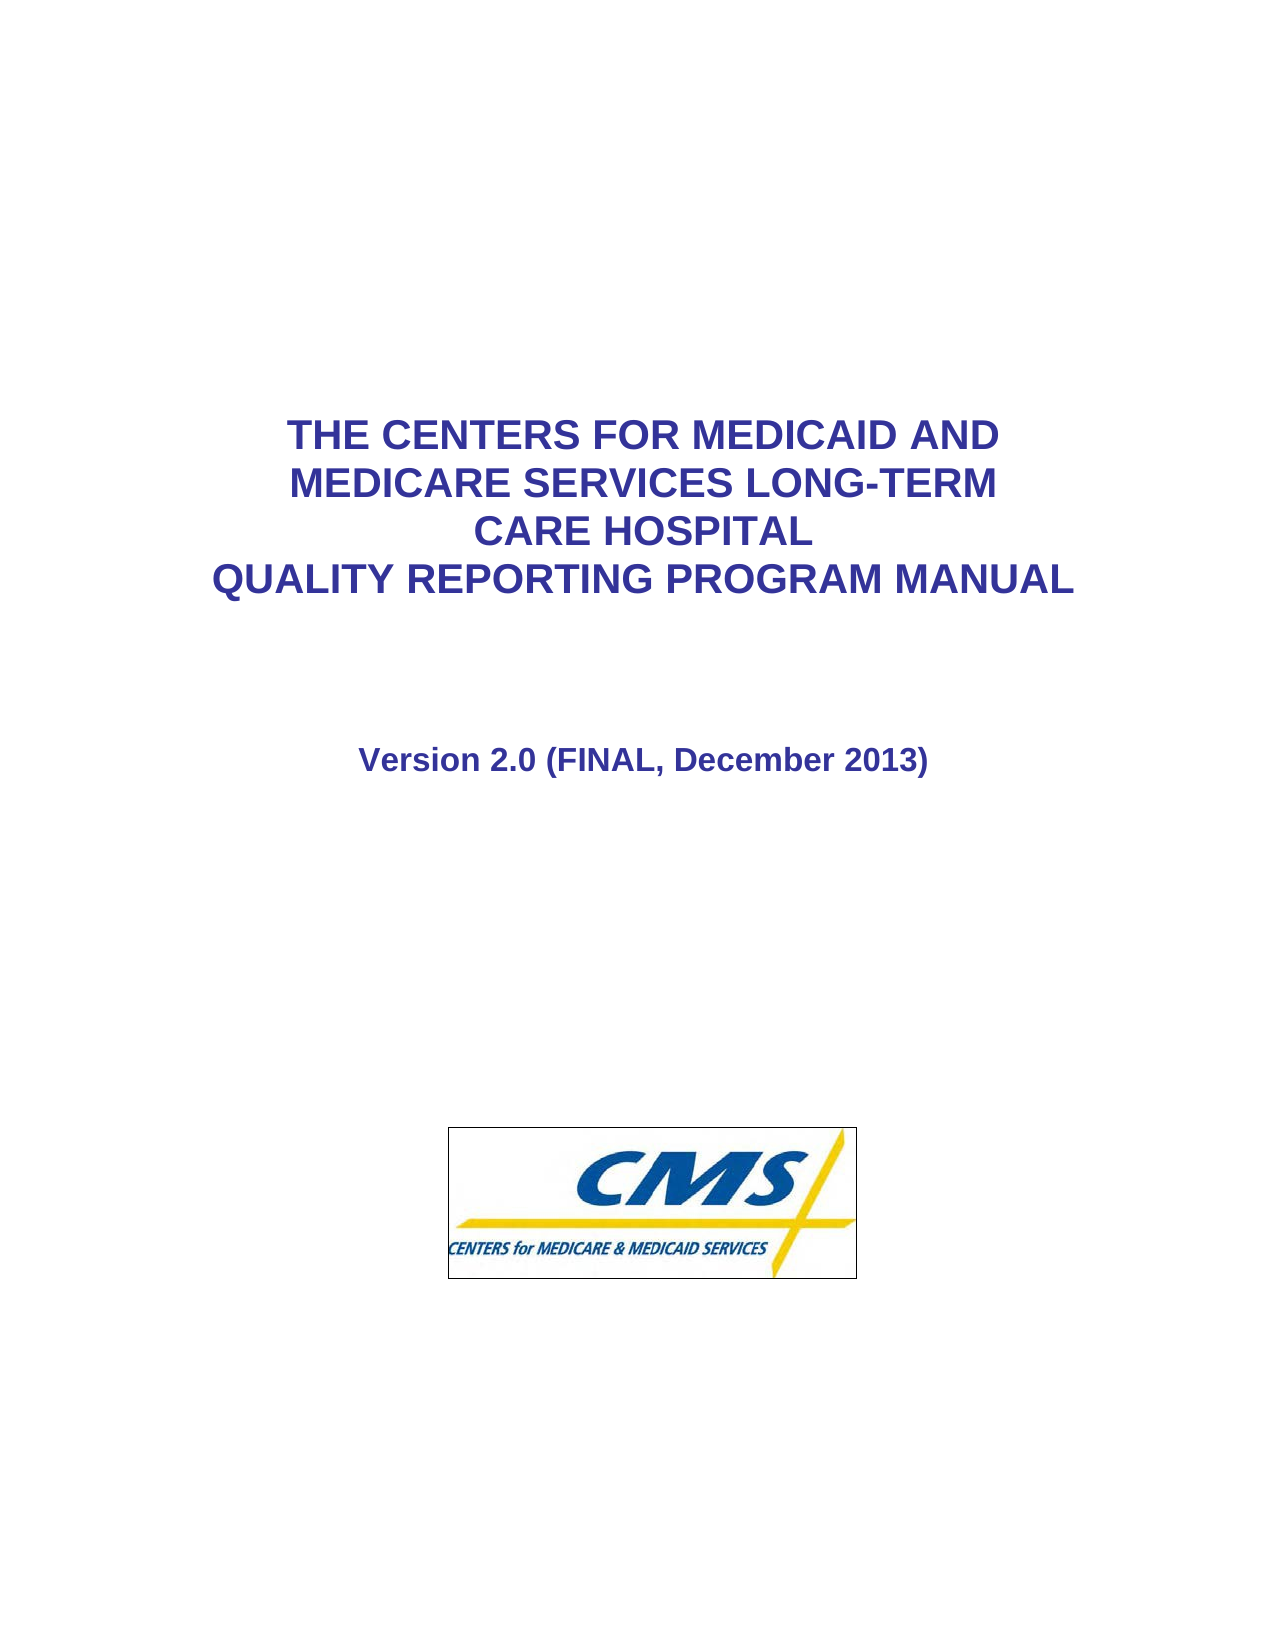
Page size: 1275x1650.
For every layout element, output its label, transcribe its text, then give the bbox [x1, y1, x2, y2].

picture [449, 1128, 856, 1278]
text Version 2.0 (FINAL, December 2013) [352, 739, 934, 778]
text THE CENTERS FOR MEDICAID AND MEDICARE SERVICES LONG-TERM CARE HOSPITAL [257, 410, 1029, 554]
text QUALITY REPORTING PROGRAM MANUAL [206, 554, 1081, 602]
